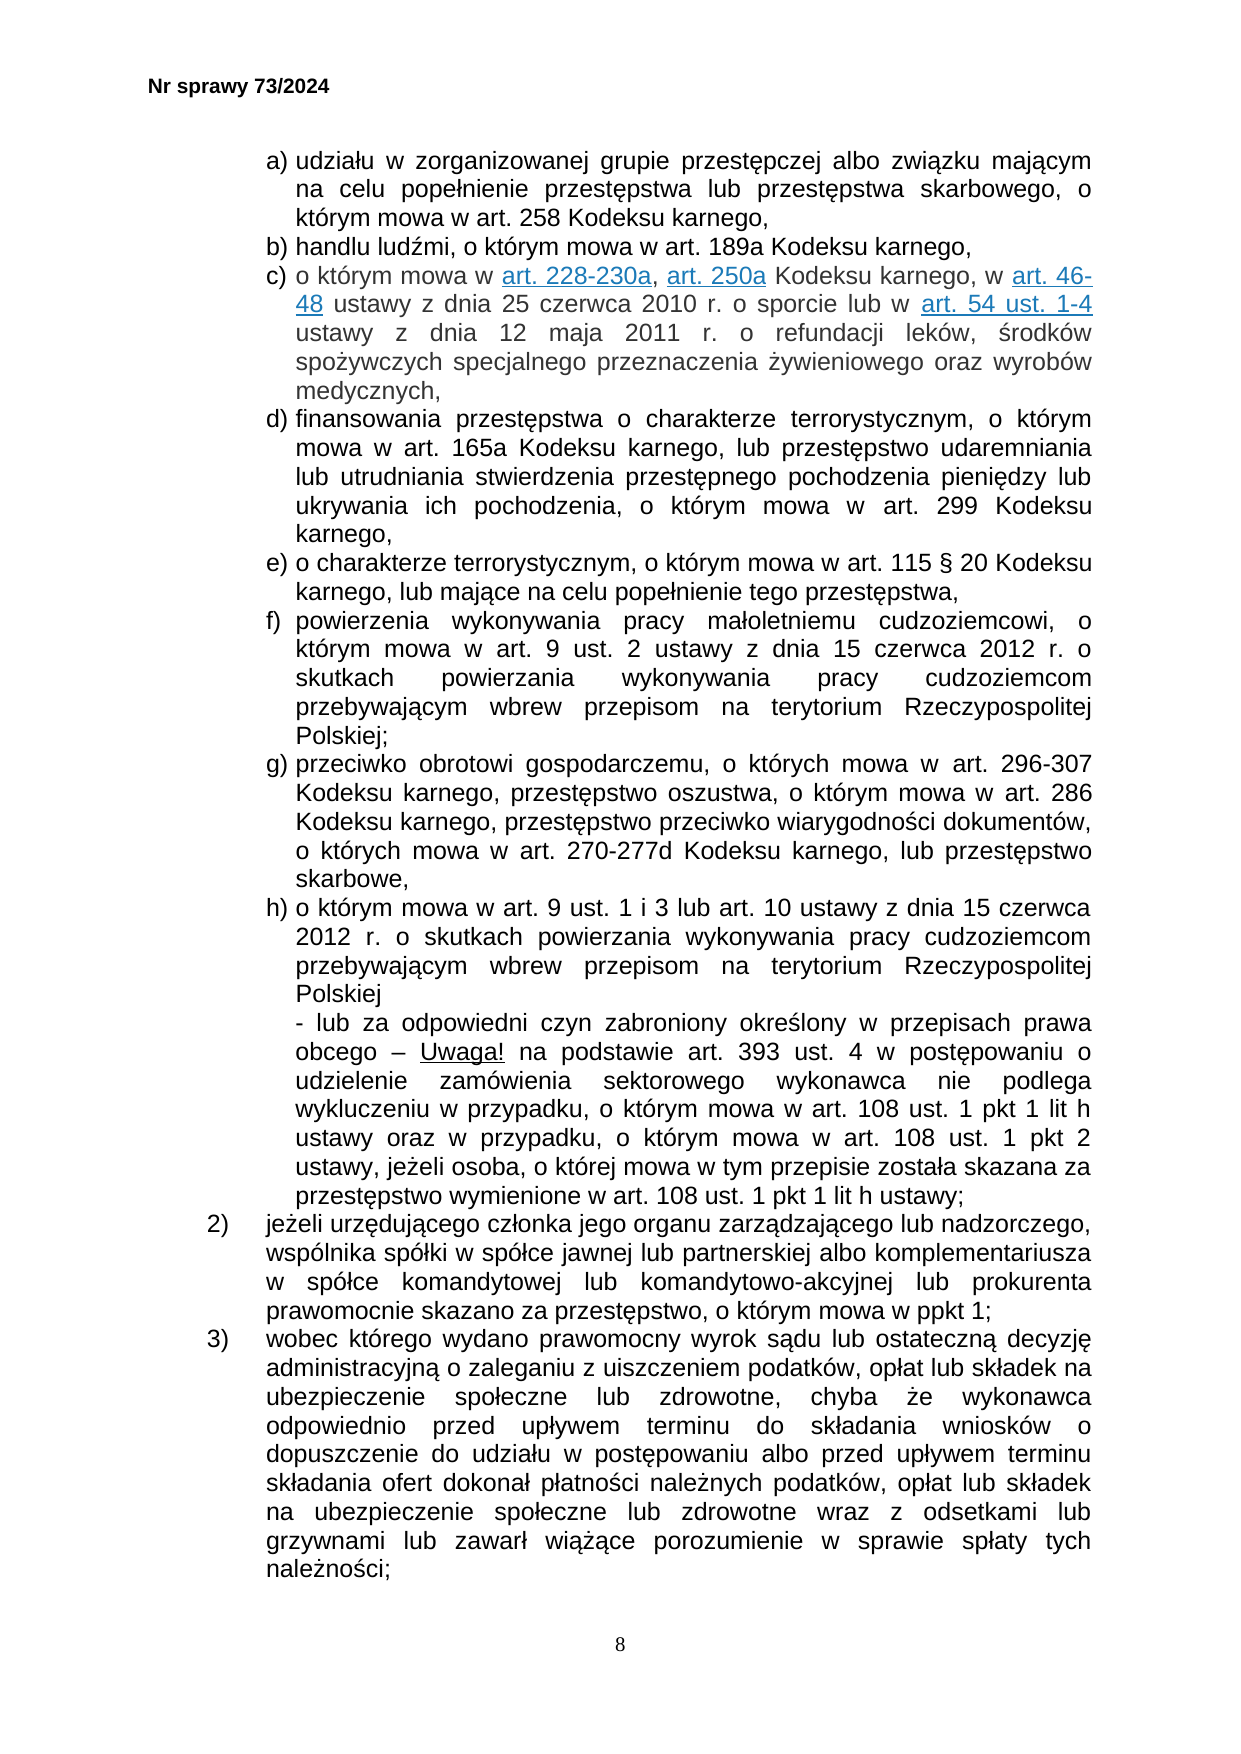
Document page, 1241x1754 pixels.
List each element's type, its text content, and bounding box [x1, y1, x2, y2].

list o charakterze terrorystycznym, o którym mowa w art. 115 § 20 Kodeksu karnego, lub mające na celu popełnienie tego przestępstwa, [266, 548, 1093, 606]
list - lub za odpowiedni czyn zabroniony określony w przepisach prawa obcego – Uwaga! na podstawie art. 393 ust. 4 w postępowaniu o udzielenie zamówienia sektorowego wykonawca nie podlega wykluczeniu w przypadku, o którym mowa w art. 108 ust. 1 pkt 1 lit h ustawy oraz w przypadku, o którym mowa w art. 108 ust. 1 pkt 2 ustawy, jeżeli osoba, o której mowa w tym przepisie została skazana za przestępstwo wymienione w art. 108 ust. 1 pkt 1 lit h ustawy; [295, 1008, 1093, 1209]
list powierzenia wykonywania pracy małoletniemu cudzoziemcowi, o którym mowa w art. 9 ust. 2 ustawy z dnia 15 czerwca 2012 r. o skutkach powierzania wykonywania pracy cudzoziemcom przebywającym wbrew przepisom na terytorium Rzeczypospolitej Polskiej; [266, 606, 1093, 749]
list jeżeli urzędującego członka jego organu zarządzającego lub nadzorczego, wspólnika spółki w spółce jawnej lub partnerskiej albo komplementariusza w spółce komandytowej lub komandytowo-akcyjnej lub prokurenta prawomocnie skazano za przestępstwo, o którym mowa w ppkt 1; [207, 1209, 1093, 1324]
list wobec którego wydano prawomocny wyrok sądu lub ostateczną decyzję administracyjną o zaleganiu z uiszczeniem podatków, opłat lub składek na ubezpieczenie społeczne lub zdrowotne, chyba że wykonawca odpowiednio przed upływem terminu do składania wniosków o dopuszczenie do udziału w postępowaniu albo przed upływem terminu składania ofert dokonał płatności należnych podatków, opłat lub składek na ubezpieczenie społeczne lub zdrowotne wraz z odsetkami lub grzywnami lub zawarł wiążące porozumienie w sprawie spłaty tych należności; [207, 1324, 1093, 1583]
list finansowania przestępstwa o charakterze terrorystycznym, o którym mowa w art. 165a Kodeksu karnego, lub przestępstwo udaremniania lub utrudniania stwierdzenia przestępnego pochodzenia pieniędzy lub ukrywania ich pochodzenia, o którym mowa w art. 299 Kodeksu karnego, [266, 404, 1093, 548]
list o którym mowa w art. 9 ust. 1 i 3 lub art. 10 ustawy z dnia 15 czerwca 2012 r. o skutkach powierzania wykonywania pracy cudzoziemcom przebywającym wbrew przepisom na terytorium Rzeczypospolitej Polskiej [266, 893, 1093, 1008]
list handlu ludźmi, o którym mowa w art. 189a Kodeksu karnego, [266, 232, 1093, 261]
list o którym mowa w art. 228-230a, art. 250a Kodeksu karnego, w art. 46-48 ustawy z dnia 25 czerwca 2010 r. o sporcie lub w art. 54 ust. 1-4 ustawy z dnia 12 maja 2011 r. o refundacji leków, środków spożywczych specjalnego przeznaczenia żywieniowego oraz wyrobów medycznych, [266, 261, 1093, 404]
list przeciwko obrotowi gospodarczemu, o których mowa w art. 296-307 Kodeksu karnego, przestępstwo oszustwa, o którym mowa w art. 286 Kodeksu karnego, przestępstwo przeciwko wiarygodności dokumentów, o których mowa w art. 270-277d Kodeksu karnego, lub przestępstwo skarbowe, [266, 749, 1093, 893]
list udziału w zorganizowanej grupie przestępczej albo związku mającym na celu popełnienie przestępstwa lub przestępstwa skarbowego, o którym mowa w art. 258 Kodeksu karnego, [266, 146, 1093, 232]
